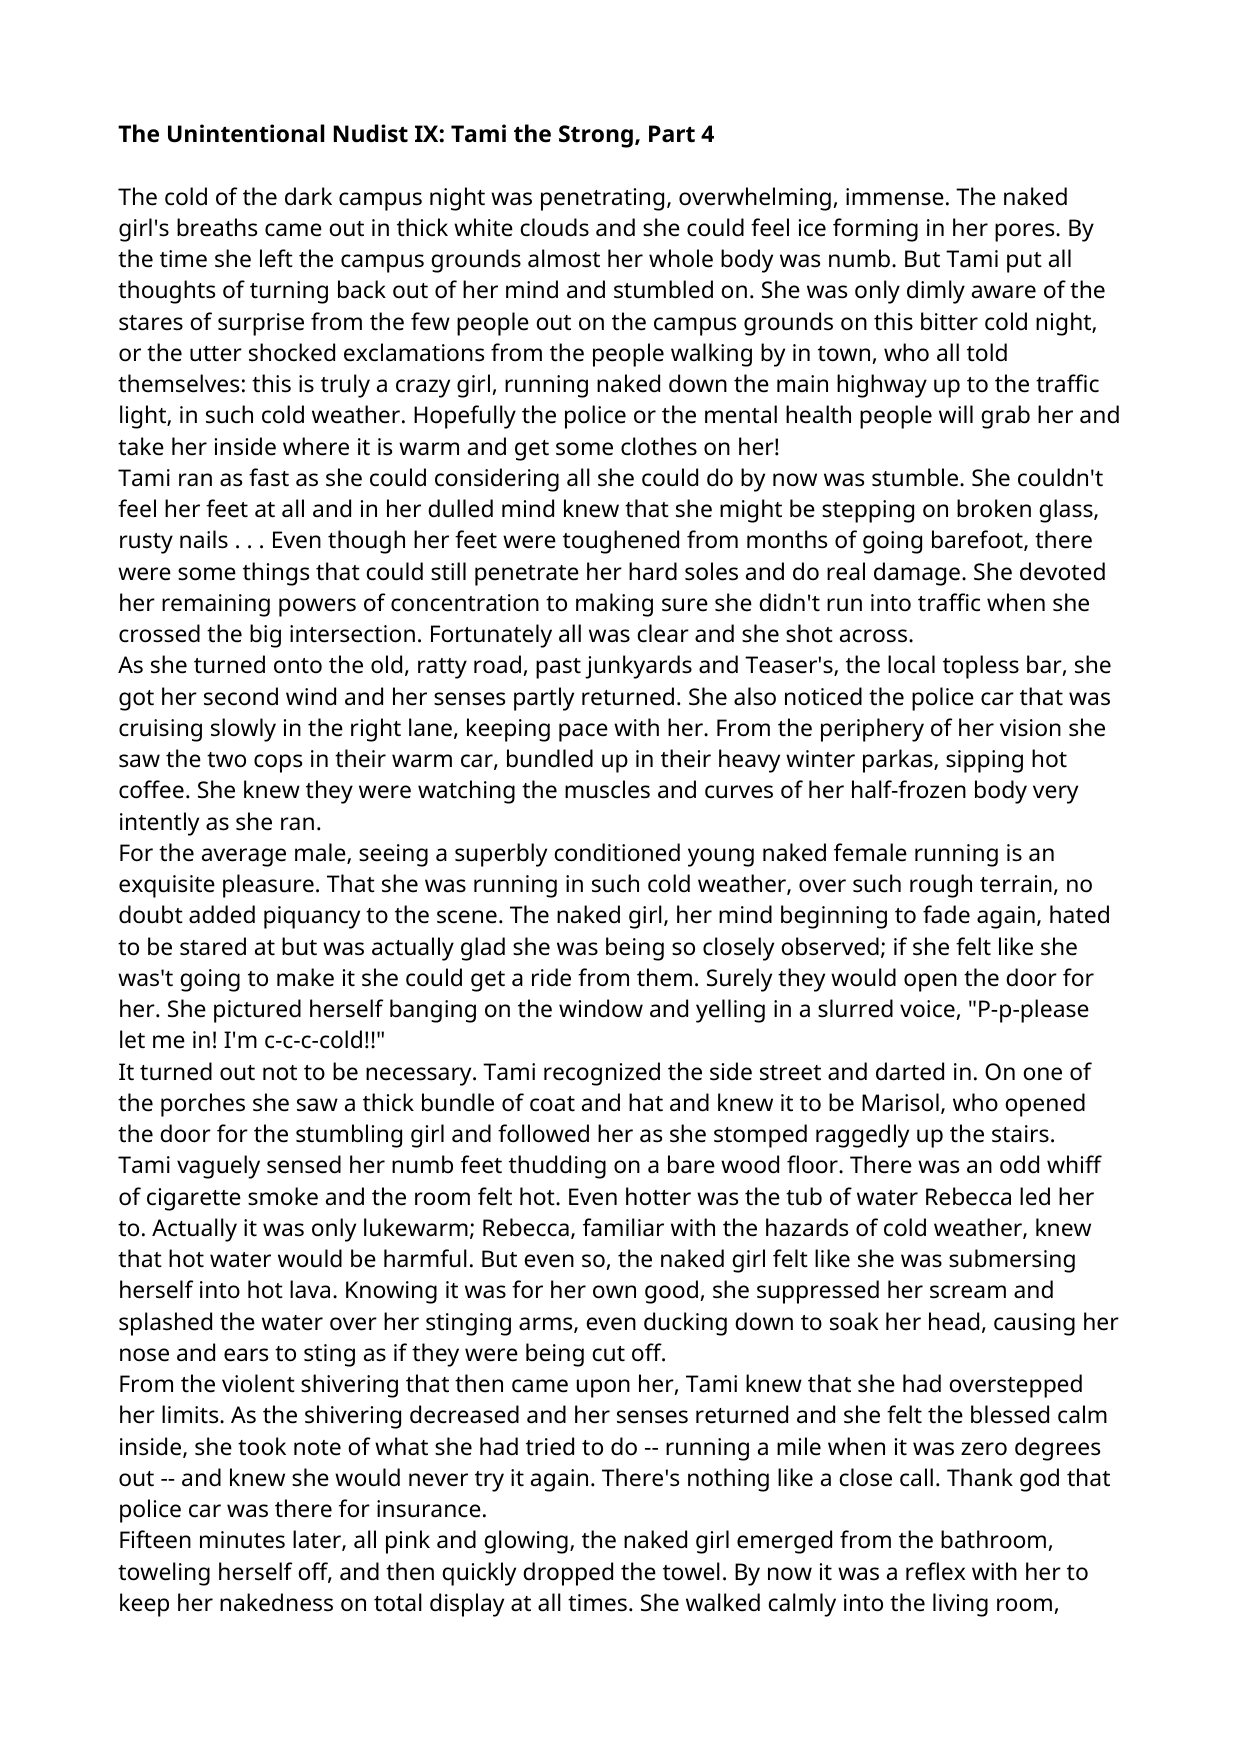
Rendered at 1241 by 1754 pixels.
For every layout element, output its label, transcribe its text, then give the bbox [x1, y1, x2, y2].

text The Unintentional Nudist IX: Tami the Strong, Part 4 [118, 118, 1122, 149]
text For the average male, seeing a superbly conditioned young naked female running is an exquisite pleasure. That she was running in such cold weather, over such rough terrain, no doubt added piquancy to the scene. The naked girl, her mind beginning to fade again, hated to be stared at but was actually glad she was being so closely observed; if she felt like she was't going to make it she could get a ride from them. Surely they would open the door for her. She pictured herself banging on the window and yelling in a slurred voice, "P-p-please let me in! I'm c-c-c-cold!!" [118, 837, 1122, 1056]
text It turned out not to be necessary. Tami recognized the side street and darted in. On one of the porches she saw a thick bundle of coat and hat and knew it to be Marisol, who opened the door for the stumbling girl and followed her as she stomped raggedly up the stairs. [118, 1056, 1122, 1149]
text As she turned onto the old, ratty road, past junkyards and Teaser's, the local topless bar, she got her second wind and her senses partly returned. She also noticed the police car that was cruising slowly in the right lane, keeping pace with her. From the periphery of her vision she saw the two cops in their warm car, bundled up in their heavy winter parkas, sipping hot coffee. She knew they were watching the muscles and curves of her half-frozen body very intently as she ran. [118, 649, 1122, 837]
text Tami vaguely sensed her numb feet thudding on a bare wood floor. There was an odd whiff of cigarette smoke and the room felt hot. Even hotter was the tub of water Rebecca led her to. Actually it was only lukewarm; Rebecca, familiar with the hazards of cold weather, knew that hot water would be harmful. But even so, the naked girl felt like she was submersing herself into hot lava. Knowing it was for her own good, she suppressed her scream and splashed the water over her stinging arms, even ducking down to soak her head, causing her nose and ears to sting as if they were being cut off. [118, 1149, 1122, 1368]
text Tami ran as fast as she could considering all she could do by now was stumble. She couldn't feel her feet at all and in her dulled mind knew that she might be stepping on broken glass, rusty nails . . . Even though her feet were toughened from months of going barefoot, there were some things that could still penetrate her hard soles and do real damage. She devoted her remaining powers of concentration to making sure she didn't run into traffic when she crossed the big intersection. Fortunately all was clear and she shot across. [118, 462, 1122, 649]
text From the violent shivering that then came upon her, Tami knew that she had overstepped her limits. As the shivering decreased and her senses returned and she felt the blessed calm inside, she took note of what she had tried to do -- running a mile when it was zero degrees out -- and knew she would never try it again. There's nothing like a close call. Thank god that police car was there for insurance. [118, 1368, 1122, 1524]
text The cold of the dark campus night was penetrating, overwhelming, immense. The naked girl's breaths came out in thick white clouds and she could feel ice forming in her pores. By the time she left the campus grounds almost her whole body was numb. But Tami put all thoughts of turning back out of her mind and stumbled on. She was only dimly aware of the stares of surprise from the few people out on the campus grounds on this bitter cold night, or the utter shocked exclamations from the people walking by in town, who all told themselves: this is truly a crazy girl, running naked down the main highway up to the traffic light, in such cold weather. Hopefully the police or the mental health people will grab her and take her inside where it is warm and get some clothes on her! [118, 181, 1122, 462]
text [118, 1524, 1122, 1618]
